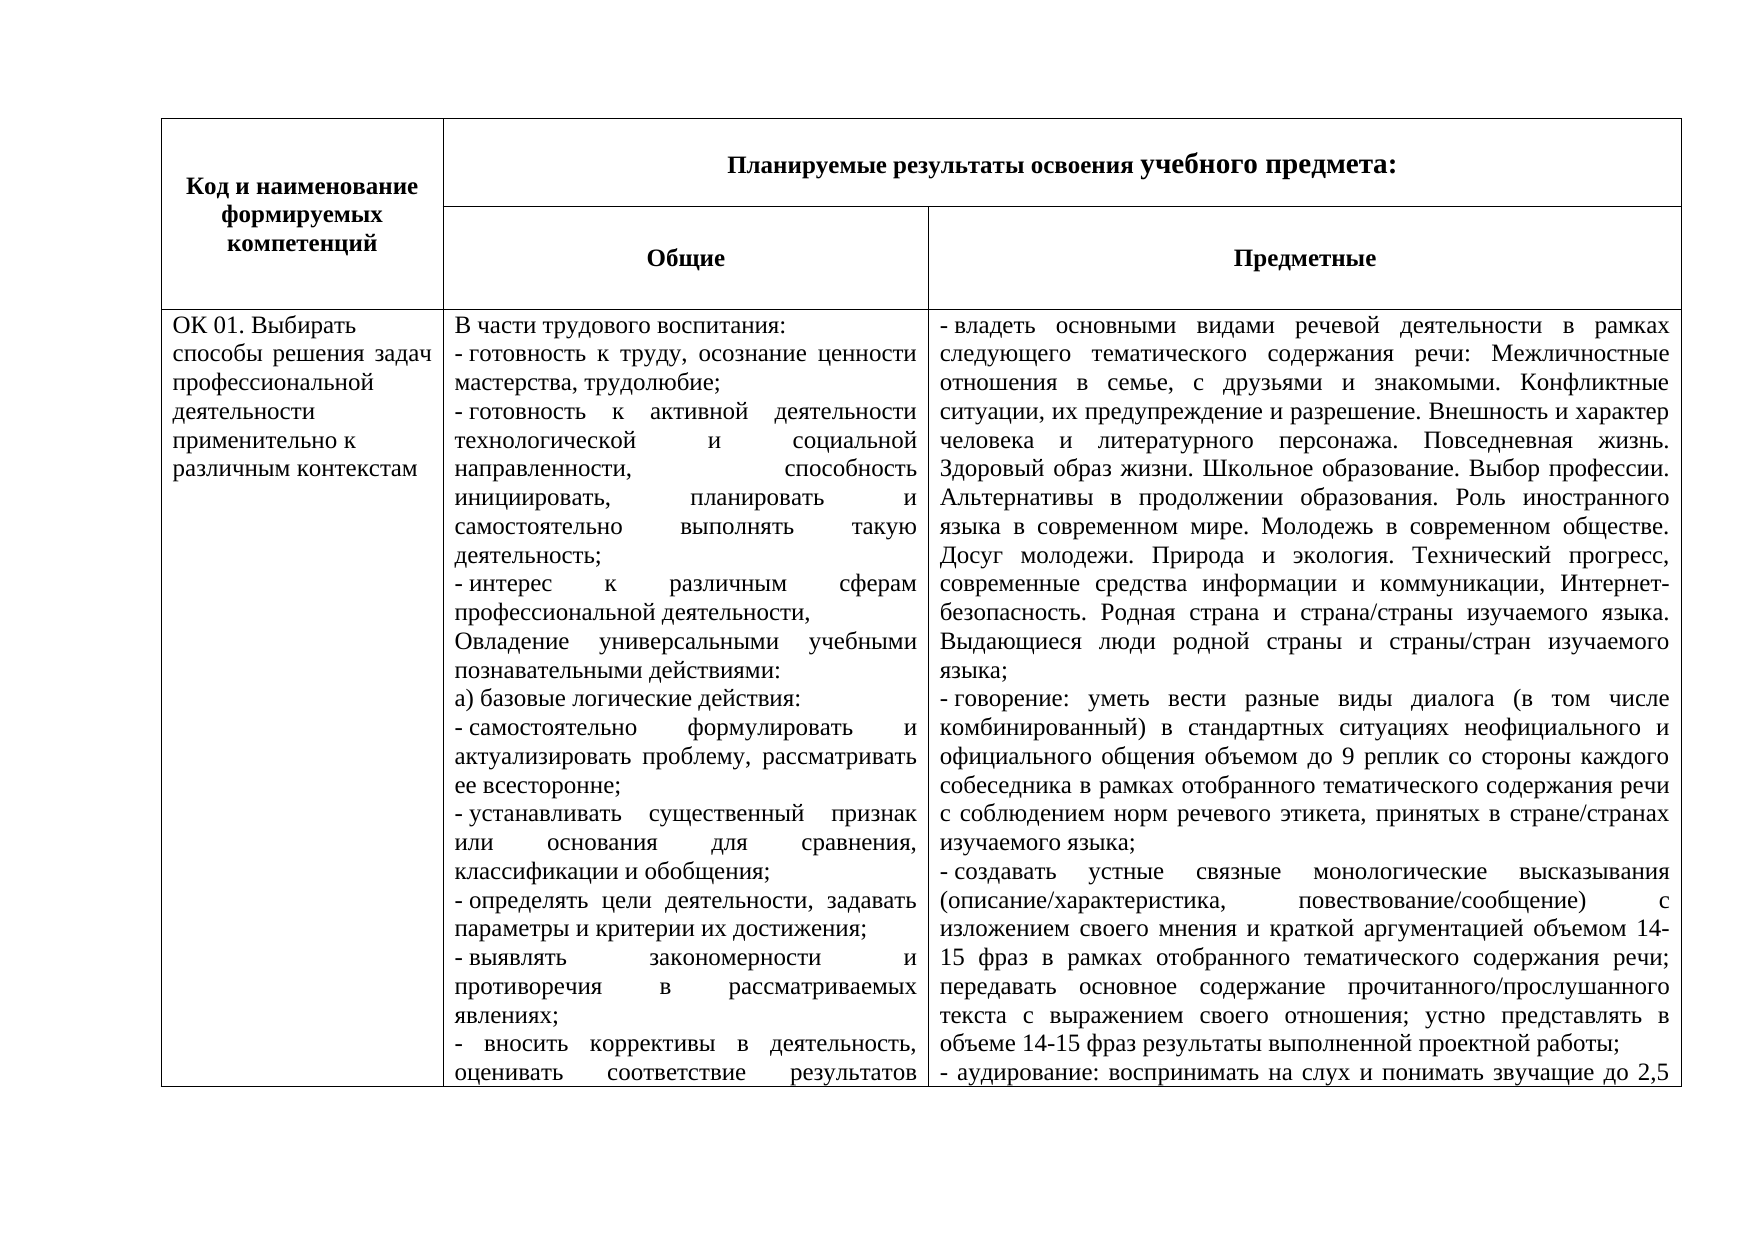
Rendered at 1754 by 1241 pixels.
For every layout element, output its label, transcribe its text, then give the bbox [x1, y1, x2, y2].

table_header Код и наименование формируемых компетенций [162, 119, 443, 309]
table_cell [444, 310, 928, 1086]
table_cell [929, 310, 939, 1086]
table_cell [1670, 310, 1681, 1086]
table_cell Предметные [929, 207, 1681, 309]
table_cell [162, 310, 443, 1086]
table_header Планируемые результаты освоения учебного предмета: [444, 119, 1681, 206]
table_cell Общие [444, 207, 928, 309]
